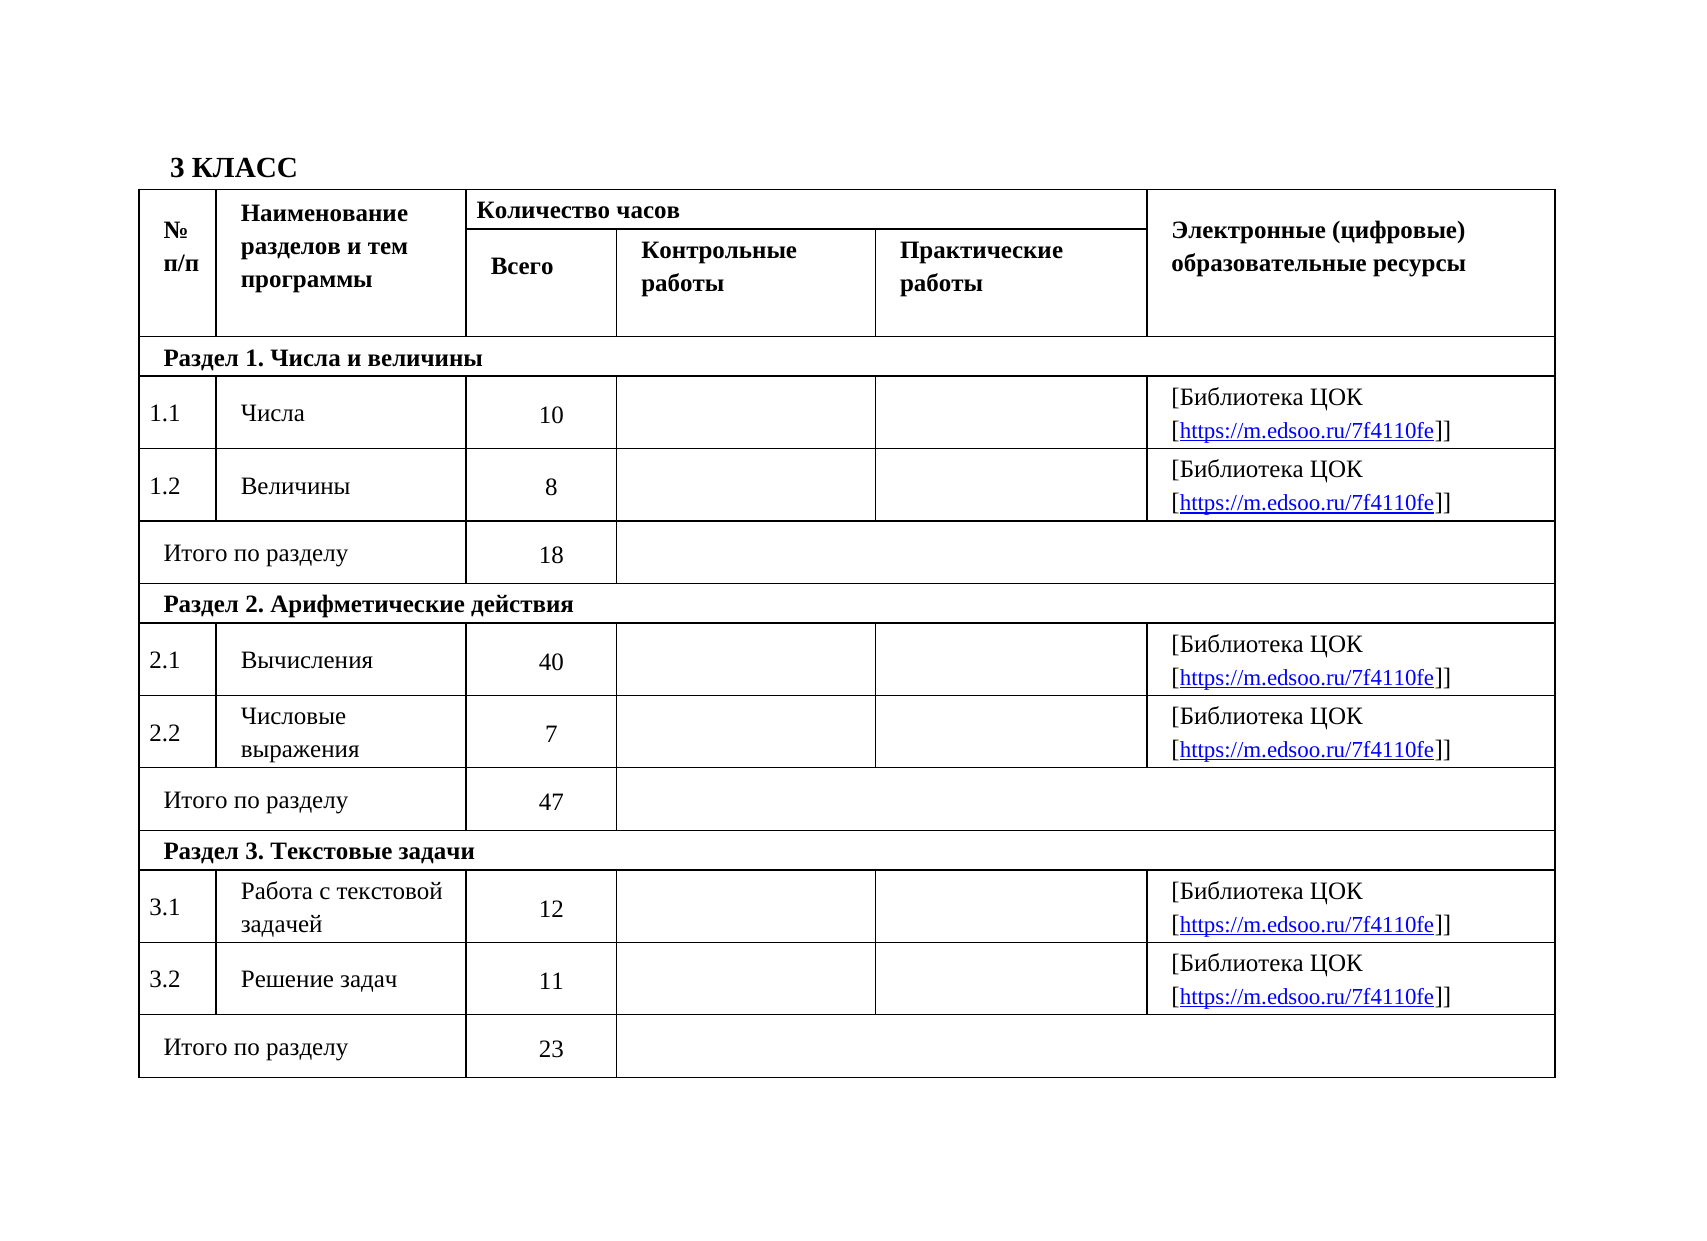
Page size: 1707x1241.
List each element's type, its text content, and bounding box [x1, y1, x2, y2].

table_cell 3.2 [140, 943, 215, 1014]
table_cell 18 [467, 522, 616, 583]
table_cell 2.2 [140, 696, 215, 767]
table_cell Раздел 3. Текстовые задачи [140, 831, 1554, 869]
table_cell [617, 871, 875, 941]
table_cell [617, 1015, 1554, 1076]
table_cell [Библиотека ЦОК [https://m.edsoo.ru/7f4110fe]] [1148, 624, 1554, 694]
table_cell Раздел 1. Числа и величины [140, 337, 1554, 375]
table_header № п/п [140, 190, 215, 336]
table_cell [617, 522, 1554, 583]
table_cell Итого по разделу [140, 522, 465, 583]
table_cell Итого по разделу [140, 768, 465, 829]
table_cell 11 [467, 943, 616, 1014]
table_cell Решение задач [217, 943, 465, 1014]
table_cell Числа [217, 377, 465, 448]
table_cell 10 [467, 377, 616, 448]
table_cell Практические работы [876, 230, 1146, 336]
table_cell [Библиотека ЦОК [https://m.edsoo.ru/7f4110fe]] [1148, 377, 1554, 448]
table_cell 2.1 [140, 624, 215, 694]
text 3 КЛАСС [162, 150, 1557, 183]
table_cell [876, 377, 1146, 448]
table_cell [617, 943, 875, 1014]
table_header Количество часов [467, 190, 1146, 228]
table_cell [617, 768, 1554, 829]
table_cell [876, 449, 1146, 520]
table_header Электронные (цифровые) образовательные ресурсы [1148, 190, 1554, 336]
table_cell [617, 696, 875, 767]
table_header Наименование разделов и тем программы [217, 190, 465, 336]
table_cell 23 [467, 1015, 616, 1076]
table_cell Работа с текстовой задачей [217, 871, 465, 941]
table_cell [Библиотека ЦОК [https://m.edsoo.ru/7f4110fe]] [1148, 696, 1554, 767]
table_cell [1148, 871, 1554, 941]
table_cell 1.1 [140, 377, 215, 448]
table_cell [617, 377, 875, 448]
table_cell Итого по разделу [140, 1015, 465, 1076]
table_cell 47 [467, 768, 616, 829]
table_cell 8 [467, 449, 616, 520]
table_cell Всего [467, 230, 616, 336]
table_cell Числовые выражения [217, 696, 465, 767]
table_cell [Библиотека ЦОК [https://m.edsoo.ru/7f4110fe]] [1148, 449, 1554, 520]
table_cell 12 [467, 871, 616, 941]
table_cell Контрольные работы [617, 230, 875, 336]
table_cell 40 [467, 624, 616, 694]
table_cell [617, 624, 875, 694]
table_cell [617, 449, 875, 520]
table_cell Раздел 2. Арифметические действия [140, 584, 1554, 622]
table_cell [876, 624, 1146, 694]
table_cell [1148, 943, 1554, 1014]
table_cell [876, 871, 1146, 941]
table_cell [876, 696, 1146, 767]
table_cell 1.2 [140, 449, 215, 520]
table_cell 7 [467, 696, 616, 767]
table_cell Величины [217, 449, 465, 520]
table_cell 3.1 [140, 871, 215, 941]
table_cell [876, 943, 1146, 1014]
table_cell Вычисления [217, 624, 465, 694]
